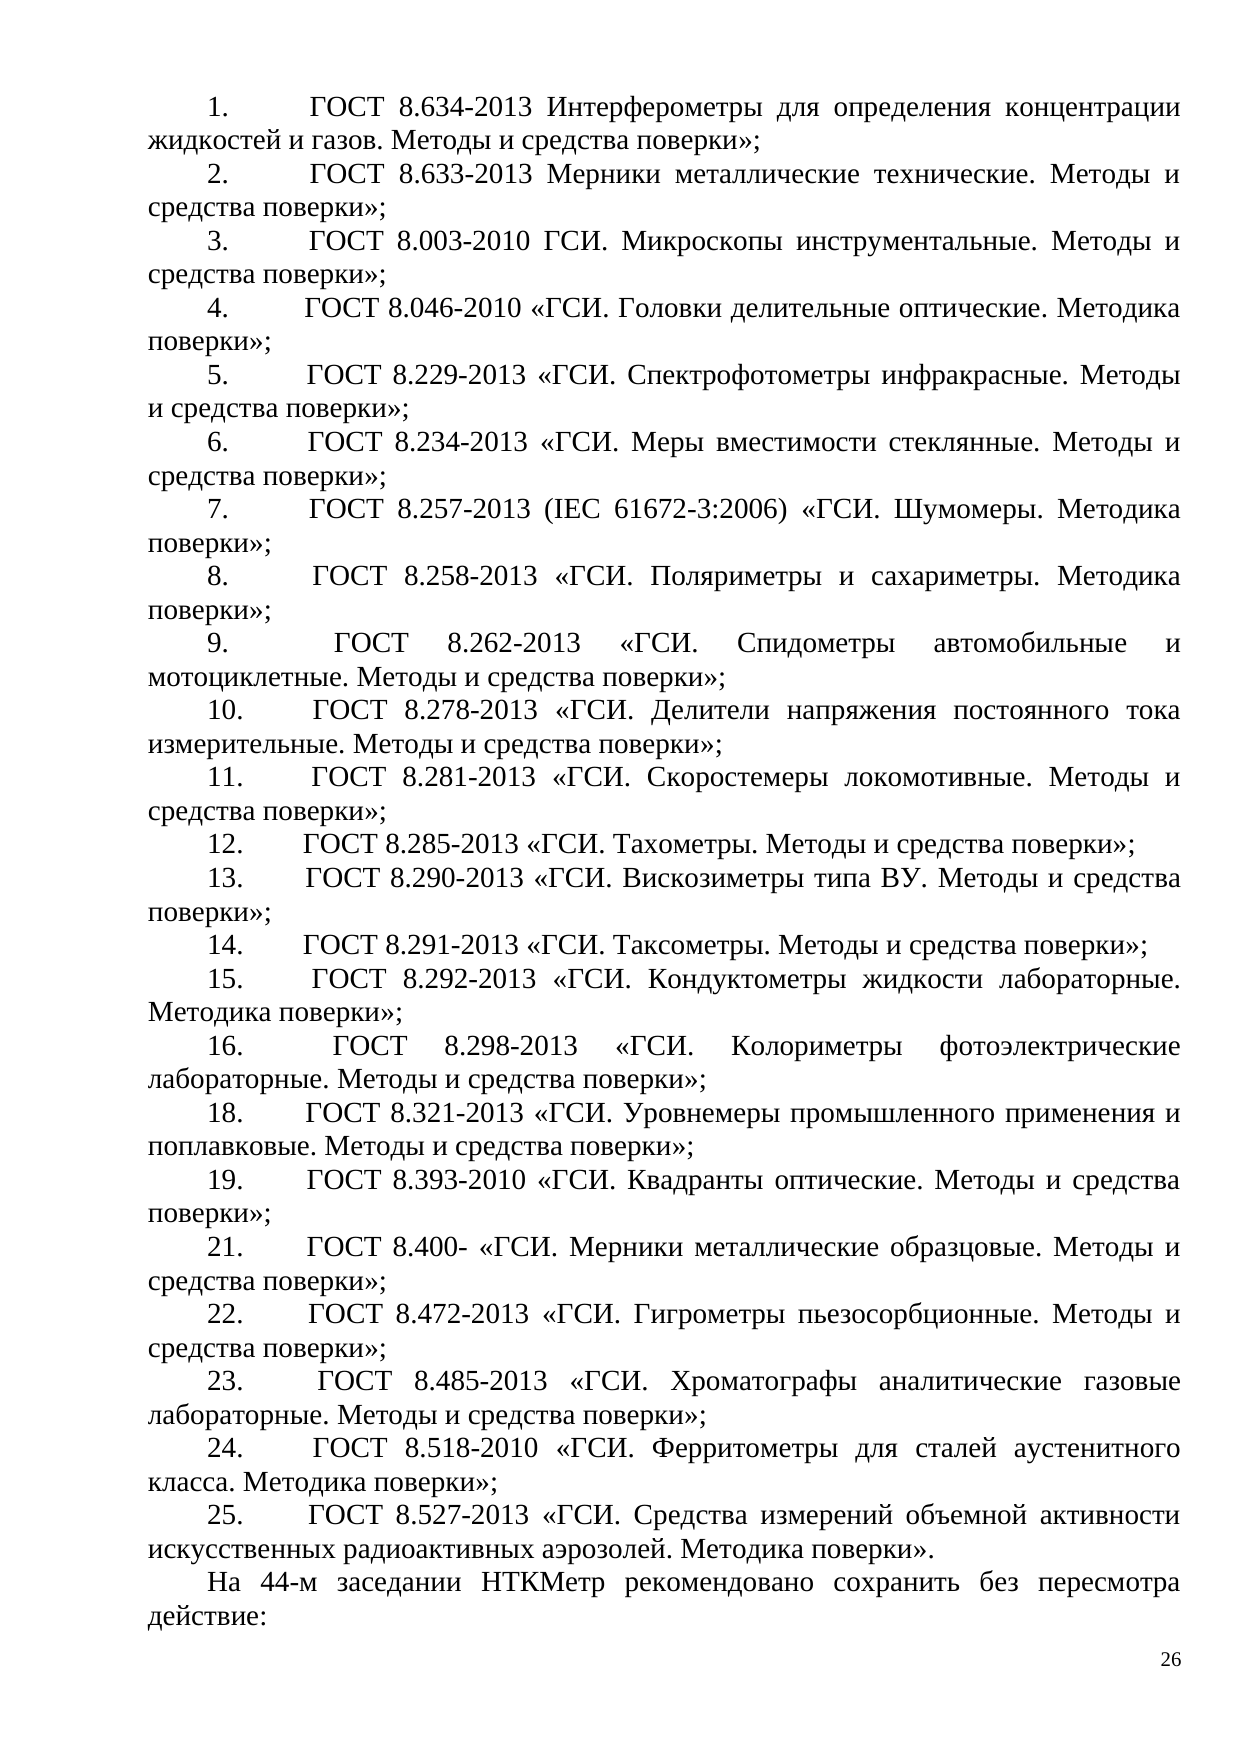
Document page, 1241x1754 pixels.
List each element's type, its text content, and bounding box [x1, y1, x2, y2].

text 7. ГОСТ 8.257-2013 (IEC 61672-3:2006) «ГСИ. Шумомеры. Методика поверки»; [148, 491, 1181, 558]
text 4. ГОСТ 8.046-2010 «ГСИ. Головки делительные оптические. Методика поверки»; [148, 290, 1181, 357]
text 9. ГОСТ 8.262-2013 «ГСИ. Спидометры автомобильные и мотоциклетные. Методы и средства поверки»; [148, 625, 1181, 692]
list 19. ГОСТ 8.393-2010 «ГСИ. Квадранты оптические. Методы и средства поверки»; [148, 1162, 1181, 1229]
text 12. ГОСТ 8.285-2013 «ГСИ. Тахометры. Методы и средства поверки»; [148, 827, 1181, 860]
text 16. ГОСТ 8.298-2013 «ГСИ. Колориметры фотоэлектрические лабораторные. Методы и средства поверки»; [148, 1028, 1181, 1095]
text 10. ГОСТ 8.278-2013 «ГСИ. Делители напряжения постоянного тока измерительные. Методы и средства поверки»; [148, 692, 1181, 759]
text 1. ГОСТ 8.634-2013 Интерферометры для определения концентрации жидкостей и газов. Методы и средства поверки»; [148, 89, 1181, 156]
text 5. ГОСТ 8.229-2013 «ГСИ. Спектрофотометры инфракрасные. Методы и средства поверки»; [148, 357, 1181, 424]
text 3. ГОСТ 8.003-2010 ГСИ. Микроскопы инструментальные. Методы и средства поверки»; [148, 223, 1181, 290]
text 14. ГОСТ 8.291-2013 «ГСИ. Таксометры. Методы и средства поверки»; [148, 927, 1181, 961]
text 2. ГОСТ 8.633-2013 Мерники металлические технические. Методы и средства поверки»; [148, 156, 1181, 223]
text 6. ГОСТ 8.234-2013 «ГСИ. Меры вместимости стеклянные. Методы и средства поверки»; [148, 424, 1181, 491]
text 15. ГОСТ 8.292-2013 «ГСИ. Кондуктометры жидкости лабораторные. Методика поверки»; [148, 961, 1181, 1028]
text 23. ГОСТ 8.485-2013 «ГСИ. Хроматографы аналитические газовые лабораторные. Методы и средства поверки»; [148, 1363, 1181, 1430]
text 18. ГОСТ 8.321-2013 «ГСИ. Уровнемеры промышленного применения и поплавковые. Методы и средства поверки»; [148, 1095, 1181, 1162]
text 8. ГОСТ 8.258-2013 «ГСИ. Поляриметры и сахариметры. Методика поверки»; [148, 558, 1181, 625]
text 13. ГОСТ 8.290-2013 «ГСИ. Вискозиметры типа ВУ. Методы и средства поверки»; [148, 860, 1181, 927]
text 24. ГОСТ 8.518-2010 «ГСИ. Ферритометры для сталей аустенитного класса. Методика поверки»; [148, 1430, 1181, 1497]
text 21. ГОСТ 8.400- «ГСИ. Мерники металлические образцовые. Методы и средства поверки»; [148, 1229, 1181, 1296]
text 25. ГОСТ 8.527-2013 «ГСИ. Средства измерений объемной активности искусственных радиоактивных аэрозолей. Методика поверки». [148, 1497, 1181, 1564]
text На 44-м заседании НТКМетр рекомендовано сохранить без пересмотра действие: [148, 1564, 1181, 1632]
text 22. ГОСТ 8.472-2013 «ГСИ. Гигрометры пьезосорбционные. Методы и средства поверки»; [148, 1296, 1181, 1363]
text 11. ГОСТ 8.281-2013 «ГСИ. Скоростемеры локомотивные. Методы и средства поверки»; [148, 759, 1181, 827]
